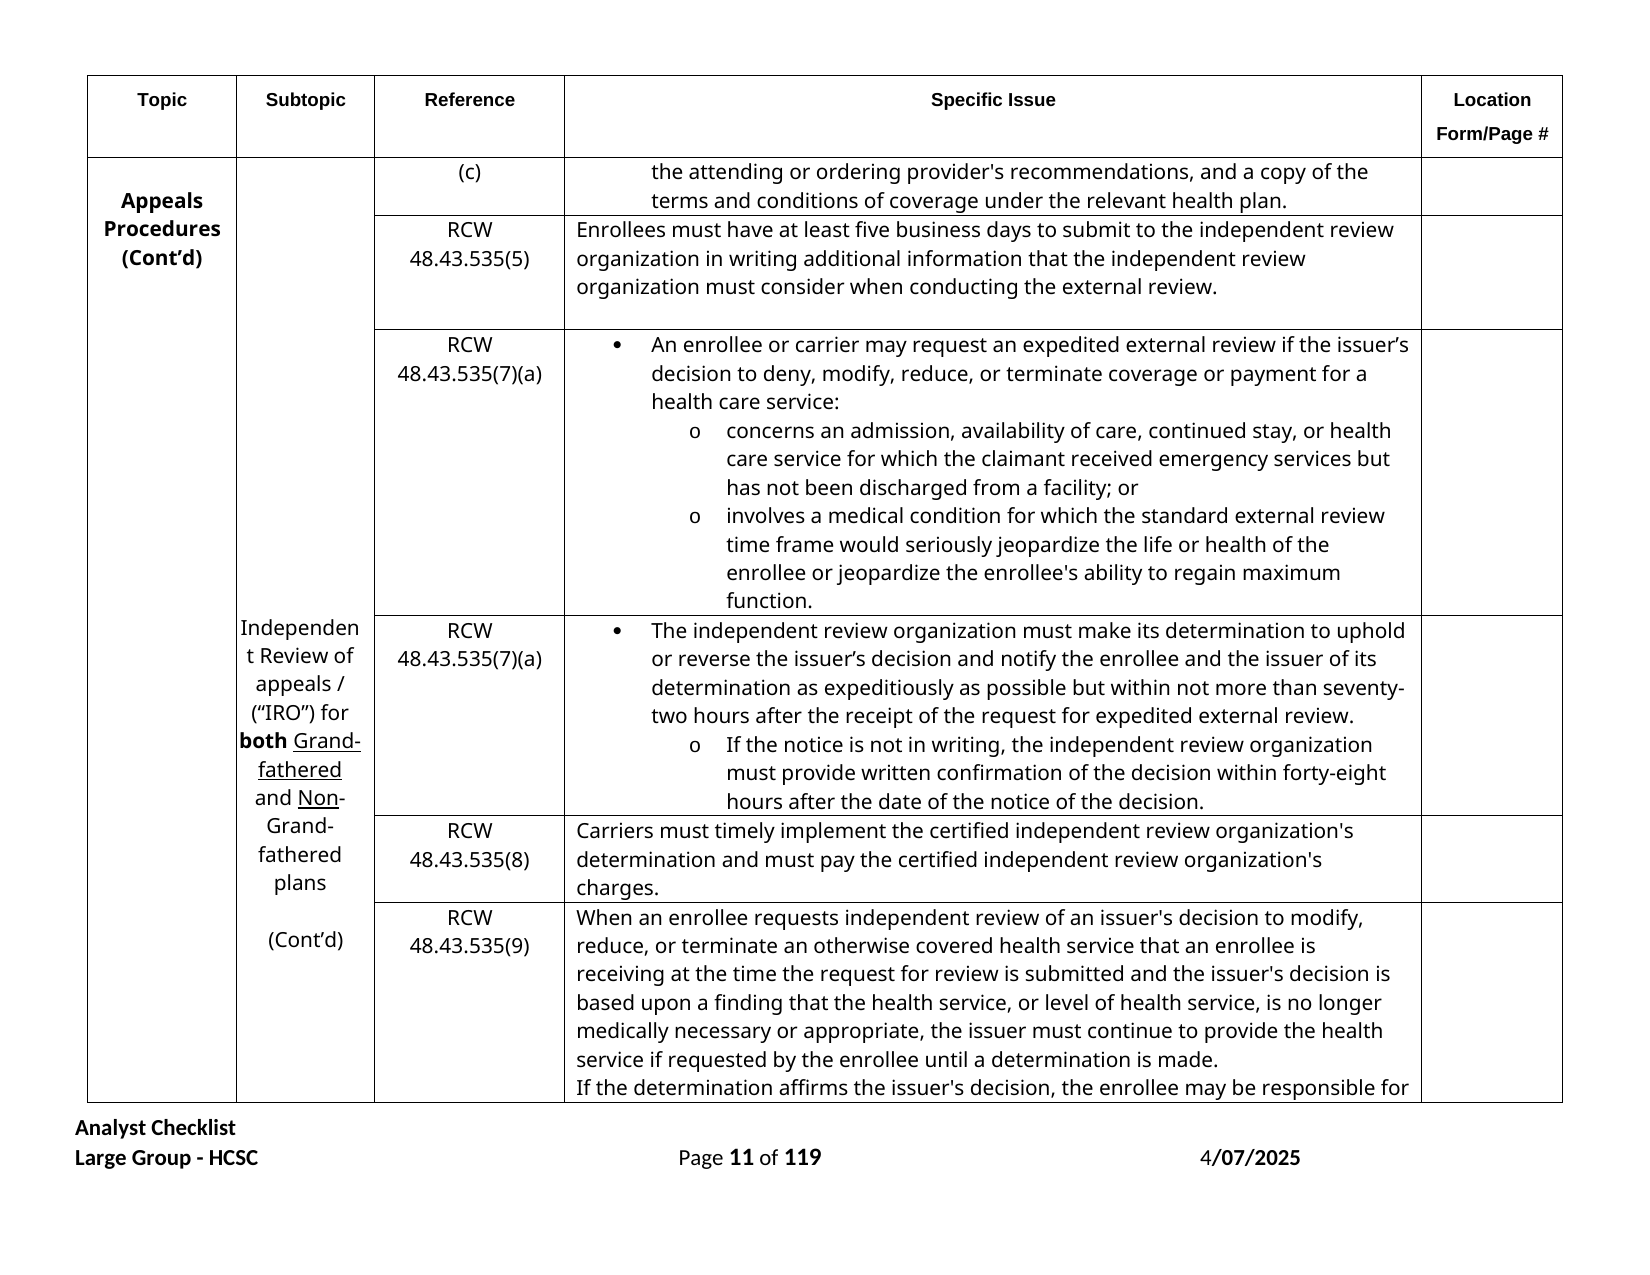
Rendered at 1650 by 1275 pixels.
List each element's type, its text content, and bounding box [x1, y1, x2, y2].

table_cell [1422, 158, 1562, 214]
table_cell WAC 284-43A-140(4)(c) [375, 158, 564, 214]
table_cell The independent review organization must make its determination to uphold or reverse the issuer’s decision and notify the enrollee and the issuer of its determination as expeditiously as possible but within not more than seventy-two hours after the receipt of the request for expedited external review. If the notice is not in writing, the independent review organization must provide written confirmation of the decision within forty-eight hours after the date of the notice of the decision. [565, 616, 1421, 815]
table_cell RCW 48.43.535(8) [375, 816, 564, 902]
table_cell RCW 48.43.535(7)(a) [375, 330, 564, 615]
table_cell [1422, 616, 1562, 815]
table_cell [1422, 903, 1562, 1102]
table_header Topic [88, 76, 236, 157]
table_cell RCW 48.43.535(9) [375, 903, 564, 1102]
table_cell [565, 158, 1421, 214]
table_cell [1422, 216, 1562, 329]
table_cell Enrollees must have at least five business days to submit to the independent review organization in writing additional information that the independent review organization must consider when conducting the external review. [565, 216, 1421, 329]
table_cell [565, 903, 1421, 1102]
table_cell RCW 48.43.535(7)(a) [375, 616, 564, 815]
table_cell [1422, 330, 1562, 615]
table_header Specific Issue [565, 76, 1421, 157]
table_cell An enrollee or carrier may request an expedited external review if the issuer’s decision to deny, modify, reduce, or terminate coverage or payment for a health care service: concerns an admission, availability of care, continued stay, or health care service for which the claimant received emergency services but has not been discharged from a facility; or involves a medical condition for which the standard external review time frame would seriously jeopardize the life or health of the enrollee or jeopardize the enrollee's ability to regain maximum function. [565, 330, 1421, 615]
table_header Location Form/Page # [1422, 76, 1562, 157]
table_header Subtopic [237, 76, 374, 157]
table_header Reference [375, 76, 564, 157]
table_cell Carriers must timely implement the certified independent review organization's determination and must pay the certified independent review organization's charges. [565, 816, 1421, 902]
table_cell [1422, 816, 1562, 902]
table_cell RCW 48.43.535(5) [375, 216, 564, 329]
